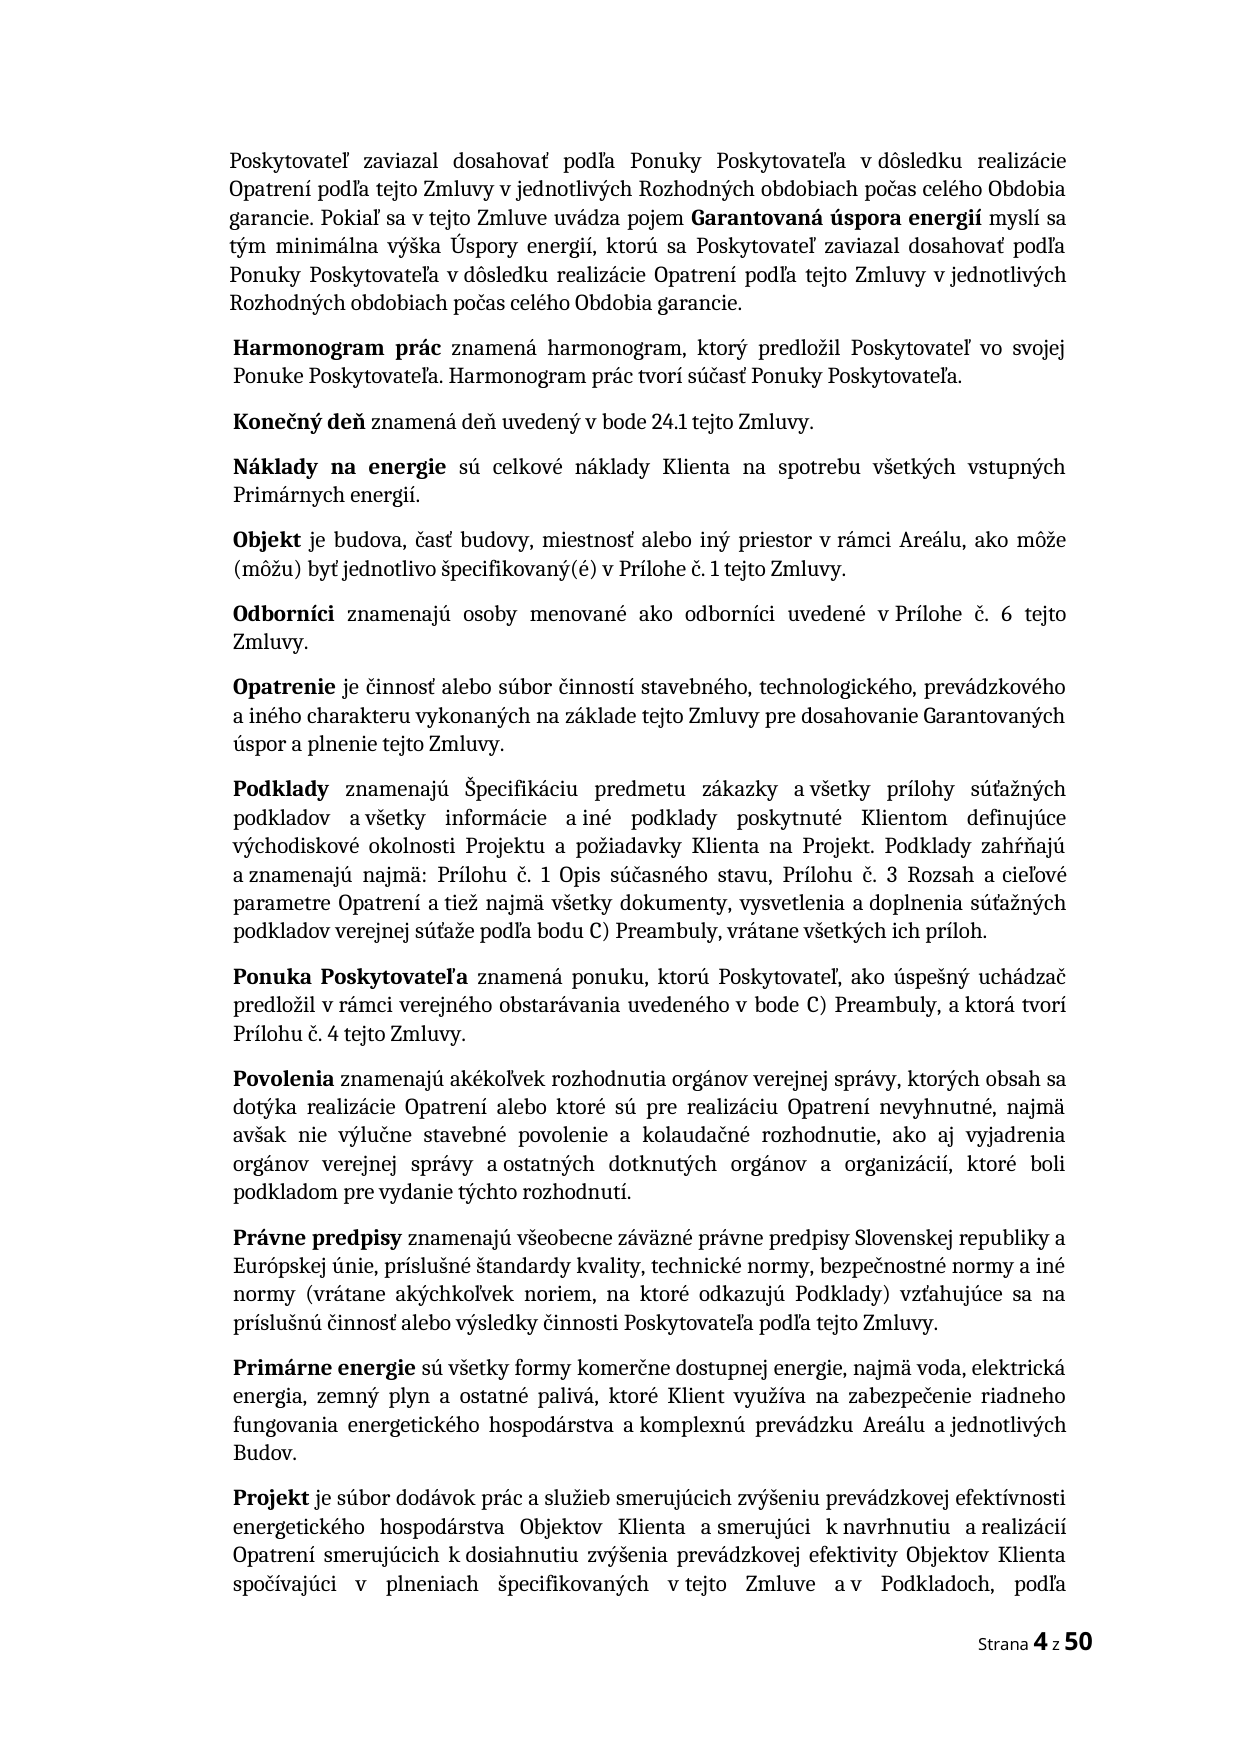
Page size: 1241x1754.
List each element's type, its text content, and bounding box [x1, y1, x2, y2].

table_cell Odborníci znamenajú osoby menované ako odborníci uvedené v Prílohe č. 6 tejto Zmluvy. [218, 601, 1078, 674]
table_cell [218, 148, 1078, 335]
table_cell Náklady na energie sú celkové náklady Klienta na spotrebu všetkých vstupných Primárnych energií. [218, 454, 1078, 527]
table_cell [218, 1485, 1078, 1597]
table_cell Objekt je budova, časť budovy, miestnosť alebo iný priestor v rámci Areálu, ako môže (môžu) byť jednotlivo špecifikovaný(é) v Prílohe č. 1 tejto Zmluvy. [218, 527, 1078, 601]
table_cell Opatrenie je činnosť alebo súbor činností stavebného, technologického, prevádzkového a iného charakteru vykonaných na základe tejto Zmluvy pre dosahovanie Garantovaných úspor a plnenie tejto Zmluvy. Podklady znamenajú Špecifikáciu predmetu zákazky a všetky prílohy súťažných podkladov a všetky informácie a iné podklady poskytnuté Klientom definujúce východiskové okolnosti Projektu a požiadavky Klienta na Projekt. Podklady zahŕňajú a znamenajú najmä: Prílohu č. 1 Opis súčasného stavu, Prílohu č. 3 Rozsah a cieľové parametre Opatrení a tiež najmä všetky dokumenty, vysvetlenia a doplnenia súťažných podkladov verejnej súťaže podľa bodu C) Preambuly, vrátane všetkých ich príloh. Ponuka Poskytovateľa znamená ponuku, ktorú Poskytovateľ, ako úspešný uchádzač predložil v rámci verejného obstarávania uvedeného v bode C) Preambuly, a ktorá tvorí Prílohu č. 4 tejto Zmluvy. Povolenia znamenajú akékoľvek rozhodnutia orgánov verejnej správy, ktorých obsah sa dotýka realizácie Opatrení alebo ktoré sú pre realizáciu Opatrení nevyhnutné, najmä avšak nie výlučne stavebné povolenie a kolaudačné rozhodnutie, ako aj vyjadrenia orgánov verejnej správy a ostatných dotknutých orgánov a organizácií, ktoré boli podkladom pre vydanie týchto rozhodnutí. Právne predpisy znamenajú všeobecne záväzné právne predpisy Slovenskej republiky a Európskej únie, príslušné štandardy kvality, technické normy, bezpečnostné normy a iné normy (vrátane akýchkoľvek noriem, na ktoré odkazujú Podklady) vzťahujúce sa na príslušnú činnosť alebo výsledky činnosti Poskytovateľa podľa tejto Zmluvy. [218, 674, 1078, 1355]
table_cell Konečný deň znamená deň uvedený v bode 24.1 tejto Zmluvy. [218, 409, 1078, 453]
table_cell Primárne energie sú všetky formy komerčne dostupnej energie, najmä voda, elektrická energia, zemný plyn a ostatné palivá, ktoré Klient využíva na zabezpečenie riadneho fungovania energetického hospodárstva a komplexnú prevádzku Areálu a jednotlivých Budov. [218, 1355, 1078, 1485]
table_cell Harmonogram prác znamená harmonogram, ktorý predložil Poskytovateľ vo svojej Ponuke Poskytovateľa. Harmonogram prác tvorí súčasť Ponuky Poskytovateľa. [218, 335, 1078, 408]
